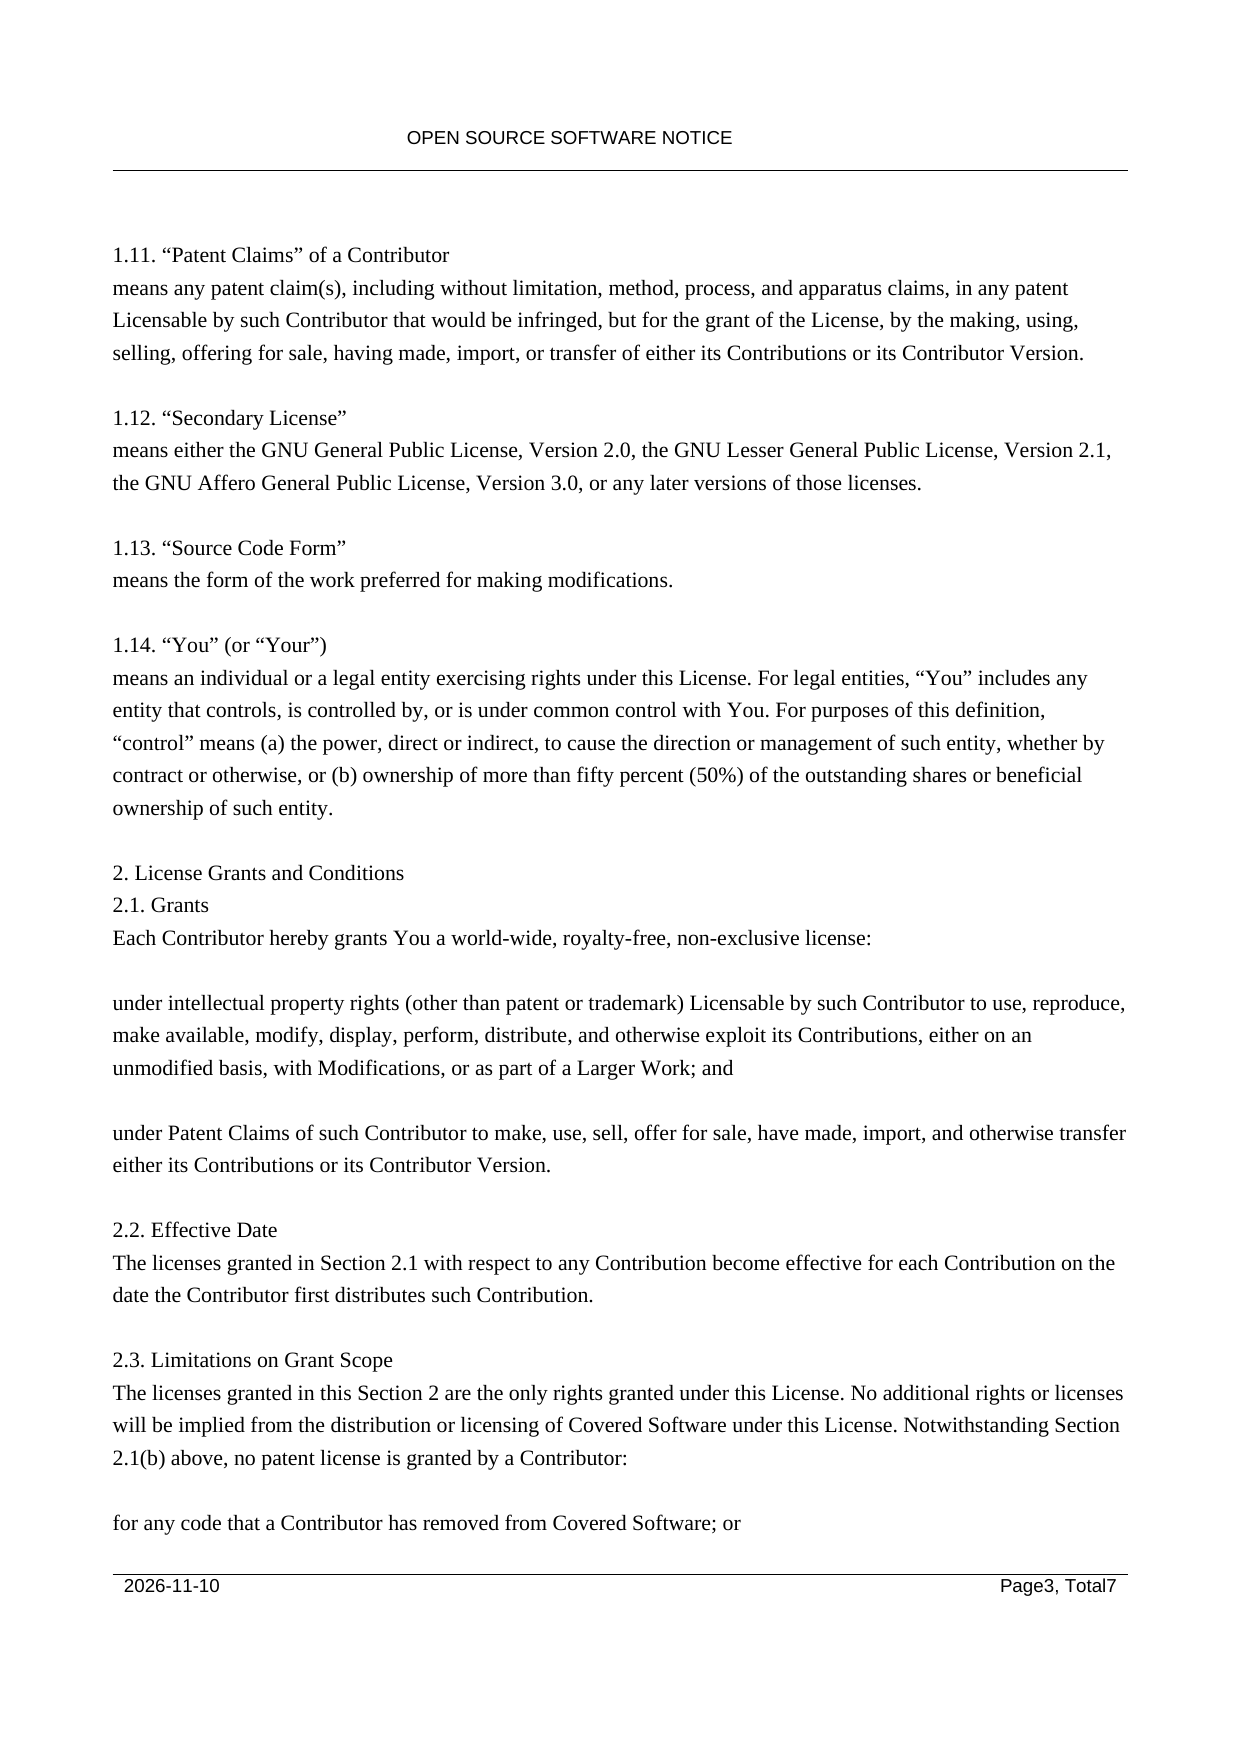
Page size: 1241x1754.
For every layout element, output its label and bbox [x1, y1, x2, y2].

text [112, 206, 1128, 1539]
